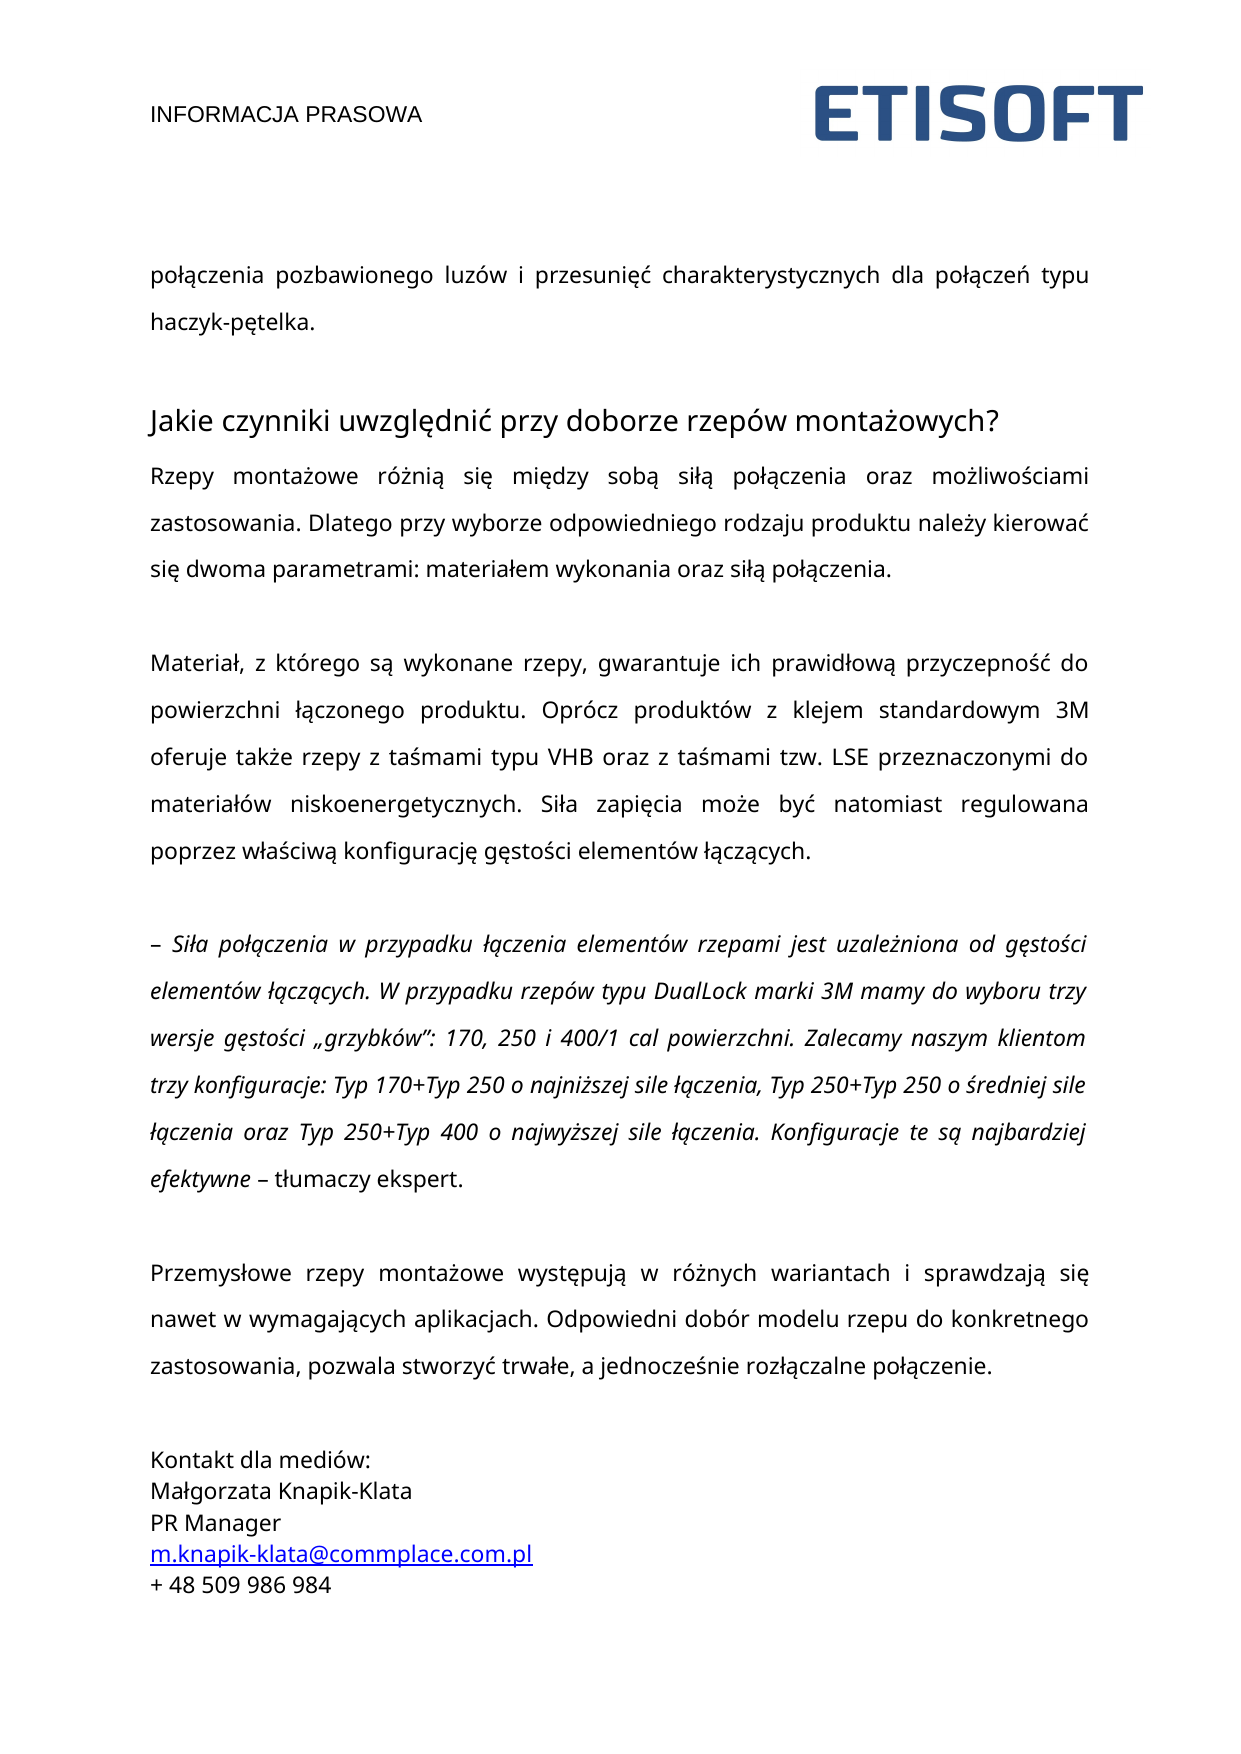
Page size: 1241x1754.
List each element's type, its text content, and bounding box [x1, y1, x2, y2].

picture [800, 69, 1150, 157]
text – Siła połączenia w przypadku łączenia elementów rzepami jest uzależniona od gęstości elementów łączących. W przypadku rzepów typu DualLock marki 3M mamy do wyboru trzy wersje gęstości „grzybków”: 170, 250 i 400/1 cal powierzchni. Zalecamy naszym klientom trzy konfiguracje: Typ 170+Typ 250 o najniższej sile łączenia, Typ 250+Typ 250 o średniej sile łączenia oraz Typ 250+Typ 400 o najwyższej sile łączenia. Konfiguracje te są najbardziej efektywne – tłumaczy ekspert. [150, 928, 1090, 1194]
text Materiał, z którego są wykonane rzepy, gwarantuje ich prawidłową przyczepność do powierzchni łączonego produktu. Oprócz produktów z klejem standardowym 3M oferuje także rzepy z taśmami typu VHB oraz z taśmami tzw. LSE przeznaczonymi do materiałów niskoenergetycznych. Siła zapięcia może być natomiast regulowana poprzez właściwą konfigurację gęstości elementów łączących. [150, 647, 1090, 866]
text + 48 509 986 984 [150, 1569, 1090, 1600]
text m.knapik-klata@commplace.com.pl [150, 1538, 1090, 1569]
text Rzepy montażowe różnią się między sobą siłą połączenia oraz możliwościami zastosowania. Dlatego przy wyborze odpowiedniego rodzaju produktu należy kierować się dwoma parametrami: materiałem wykonania oraz siłą połączenia. [150, 459, 1090, 584]
text PR Manager [150, 1506, 1090, 1538]
subtitle Jakie czynniki uwzględnić przy doborze rzepów montażowych? [150, 400, 1090, 440]
text Przemysłowe rzepy montażowe występują w różnych wariantach i sprawdzają się nawet w wymagających aplikacjach. Odpowiedni dobór modelu rzepu do konkretnego zastosowania, pozwala stworzyć trwałe, a jednocześnie rozłączalne połączenie. [150, 1256, 1090, 1381]
text Kontakt dla mediów: [150, 1444, 1090, 1475]
text Małgorzata Knapik-Klata [150, 1475, 1090, 1506]
